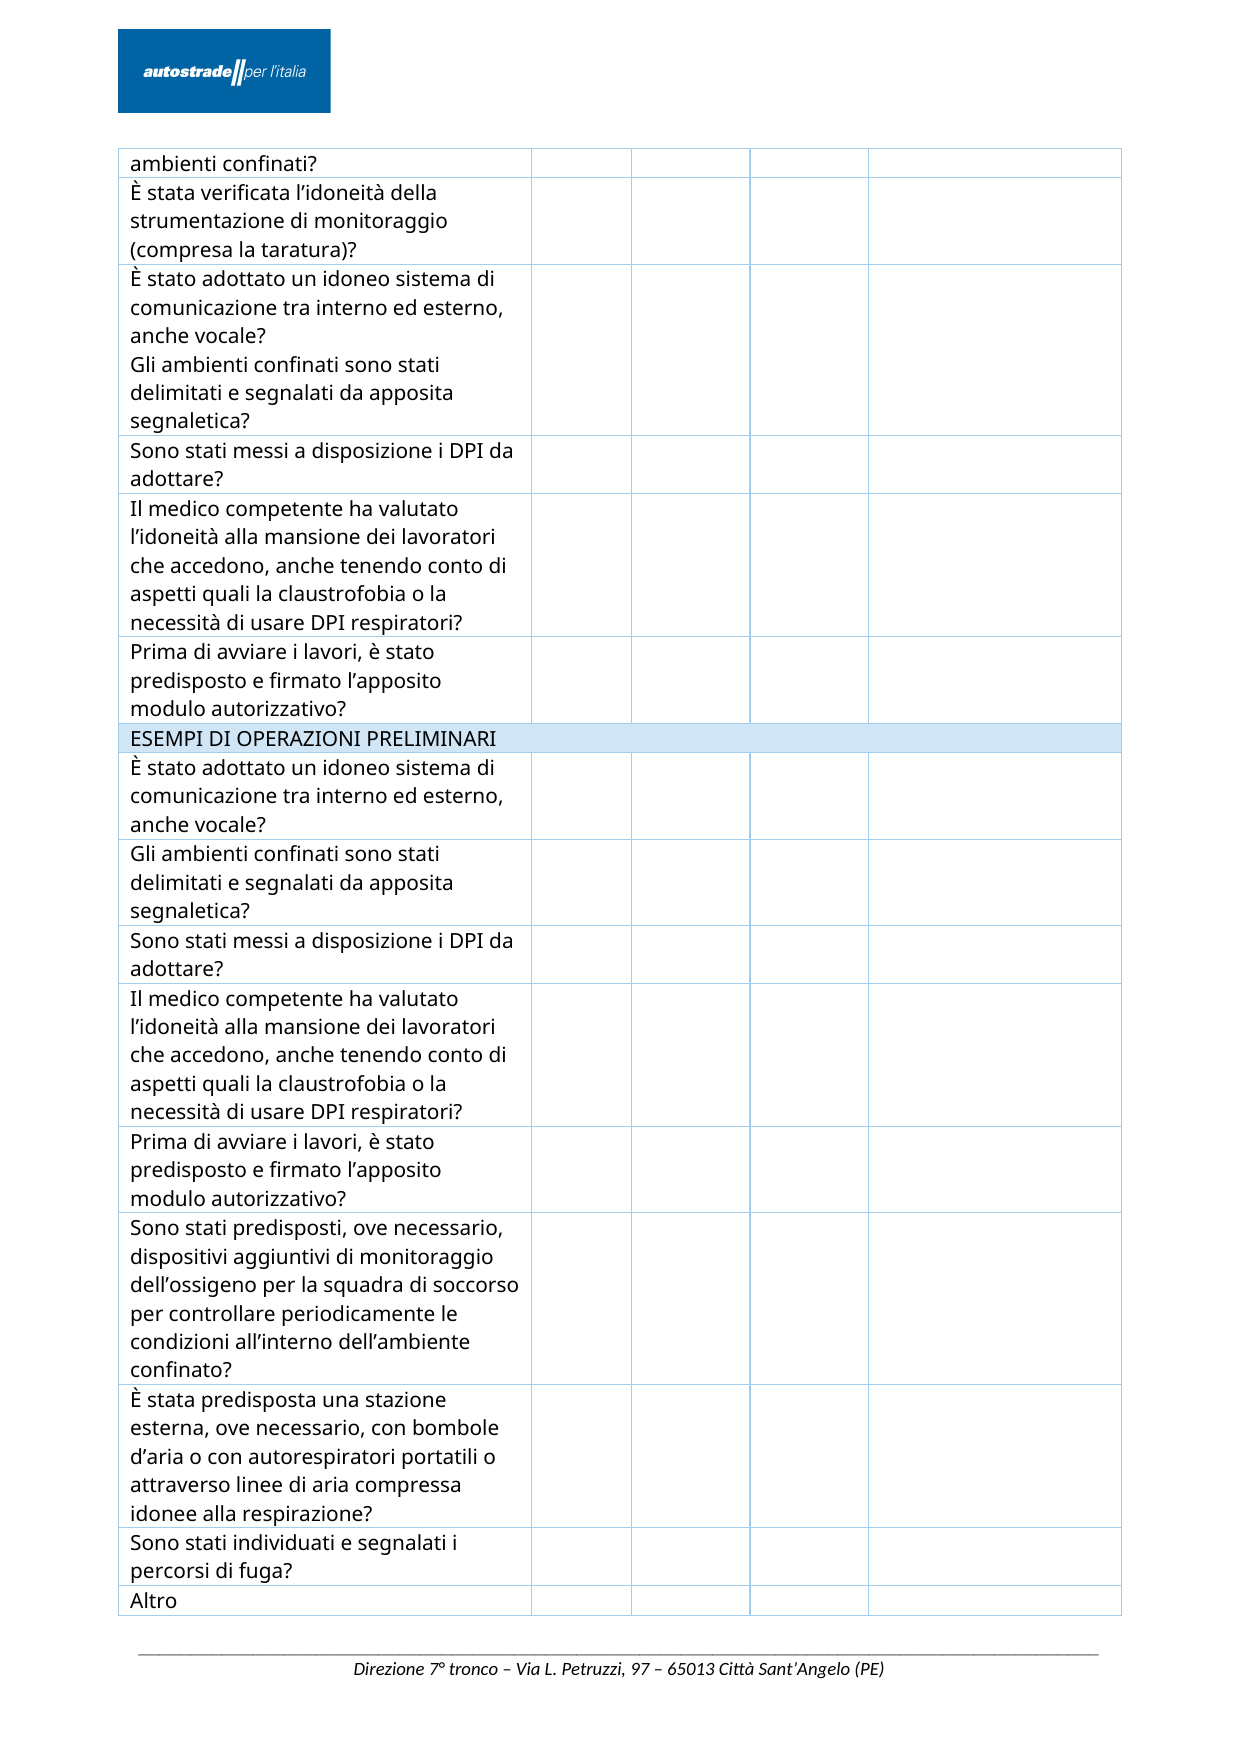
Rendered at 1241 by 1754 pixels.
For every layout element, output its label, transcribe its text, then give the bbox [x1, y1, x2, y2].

table_cell [532, 1385, 631, 1527]
table_cell È stato adottato un idoneo sistema di comunicazione tra interno ed esterno, anche vocale? [119, 753, 531, 838]
table_cell [632, 984, 749, 1126]
table_cell [532, 178, 631, 263]
table_cell [632, 265, 749, 435]
table_cell Il medico competente ha valutato l’idoneità alla mansione dei lavoratori che accedono, anche tenendo conto di aspetti quali la claustrofobia o la necessità di usare DPI respiratori? [119, 984, 531, 1126]
table_cell [751, 840, 868, 925]
table_cell [632, 840, 749, 925]
table_cell [869, 149, 1121, 177]
table_cell [532, 840, 631, 925]
table_cell Sono stati messi a disposizione i DPI da adottare? [119, 926, 531, 983]
table_cell [751, 265, 868, 435]
table_cell [869, 840, 1121, 925]
table_cell [869, 926, 1121, 983]
table_cell [532, 1213, 631, 1384]
table_cell [869, 1586, 1121, 1614]
table_cell [532, 1586, 631, 1614]
table_cell [869, 1213, 1121, 1384]
table_cell [532, 1127, 631, 1212]
table_cell [632, 1586, 749, 1614]
table_cell [751, 637, 868, 723]
table_cell [632, 149, 749, 177]
table_cell [632, 1528, 749, 1585]
table_cell [632, 1213, 749, 1384]
table_cell ESEMPI DI OPERAZIONI PRELIMINARI [119, 724, 1121, 752]
table_cell [632, 1127, 749, 1212]
table_cell [632, 637, 749, 723]
table_cell [751, 494, 868, 636]
table_cell [869, 436, 1121, 493]
table_cell È stato adottato un idoneo sistema di comunicazione tra interno ed esterno, anche vocale? Gli ambienti confinati sono stati delimitati e segnalati da apposita segnaletica? [119, 265, 531, 435]
table_cell È stata verificata l’idoneità della strumentazione di monitoraggio (compresa la taratura)? [119, 178, 531, 263]
table_cell [632, 1385, 749, 1527]
table_cell [751, 178, 868, 263]
table_cell [869, 637, 1121, 723]
table_cell Sono stati individuati e segnalati i percorsi di fuga? [119, 1528, 531, 1585]
table_cell [532, 637, 631, 723]
table_cell [532, 984, 631, 1126]
table_cell [869, 1528, 1121, 1585]
table_cell Altro [119, 1586, 531, 1614]
table_cell [532, 926, 631, 983]
table_cell Il medico competente ha valutato l’idoneità alla mansione dei lavoratori che accedono, anche tenendo conto di aspetti quali la claustrofobia o la necessità di usare DPI respiratori? [119, 494, 531, 636]
table_cell [869, 1127, 1121, 1212]
table_cell [751, 1385, 868, 1527]
table_cell [532, 753, 631, 838]
table_cell [751, 926, 868, 983]
table_cell [632, 436, 749, 493]
table_cell [632, 926, 749, 983]
table_cell [532, 149, 631, 177]
table_cell [751, 1213, 868, 1384]
table_cell [751, 1528, 868, 1585]
table_cell [869, 753, 1121, 838]
table_cell [869, 494, 1121, 636]
table_cell [869, 265, 1121, 435]
picture [118, 29, 331, 113]
table_cell [751, 149, 868, 177]
table_cell [869, 984, 1121, 1126]
table_cell [869, 1385, 1121, 1527]
table_cell Sono stati predisposti, ove necessario, dispositivi aggiuntivi di monitoraggio dell’ossigeno per la squadra di soccorso per controllare periodicamente le condizioni all’interno dell’ambiente confinato? [119, 1213, 531, 1384]
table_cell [119, 149, 531, 177]
table_cell [751, 1586, 868, 1614]
table_cell [751, 984, 868, 1126]
table_cell Sono stati messi a disposizione i DPI da adottare? [119, 436, 531, 493]
table_cell È stata predisposta una stazione esterna, ove necessario, con bombole d’aria o con autorespiratori portatili o attraverso linee di aria compressa idonee alla respirazione? [119, 1385, 531, 1527]
table_cell Prima di avviare i lavori, è stato predisposto e firmato l’apposito modulo autorizzativo? [119, 1127, 531, 1212]
table_cell Gli ambienti confinati sono stati delimitati e segnalati da apposita segnaletica? [119, 840, 531, 925]
table_cell [751, 436, 868, 493]
table_cell [632, 753, 749, 838]
table_cell [751, 1127, 868, 1212]
table_cell [632, 178, 749, 263]
table_cell Prima di avviare i lavori, è stato predisposto e firmato l’apposito modulo autorizzativo? [119, 637, 531, 723]
table_cell [869, 178, 1121, 263]
table_cell [532, 265, 631, 435]
table_cell [532, 494, 631, 636]
table_cell [532, 1528, 631, 1585]
table_cell [632, 494, 749, 636]
table_cell [751, 753, 868, 838]
table_cell [532, 436, 631, 493]
